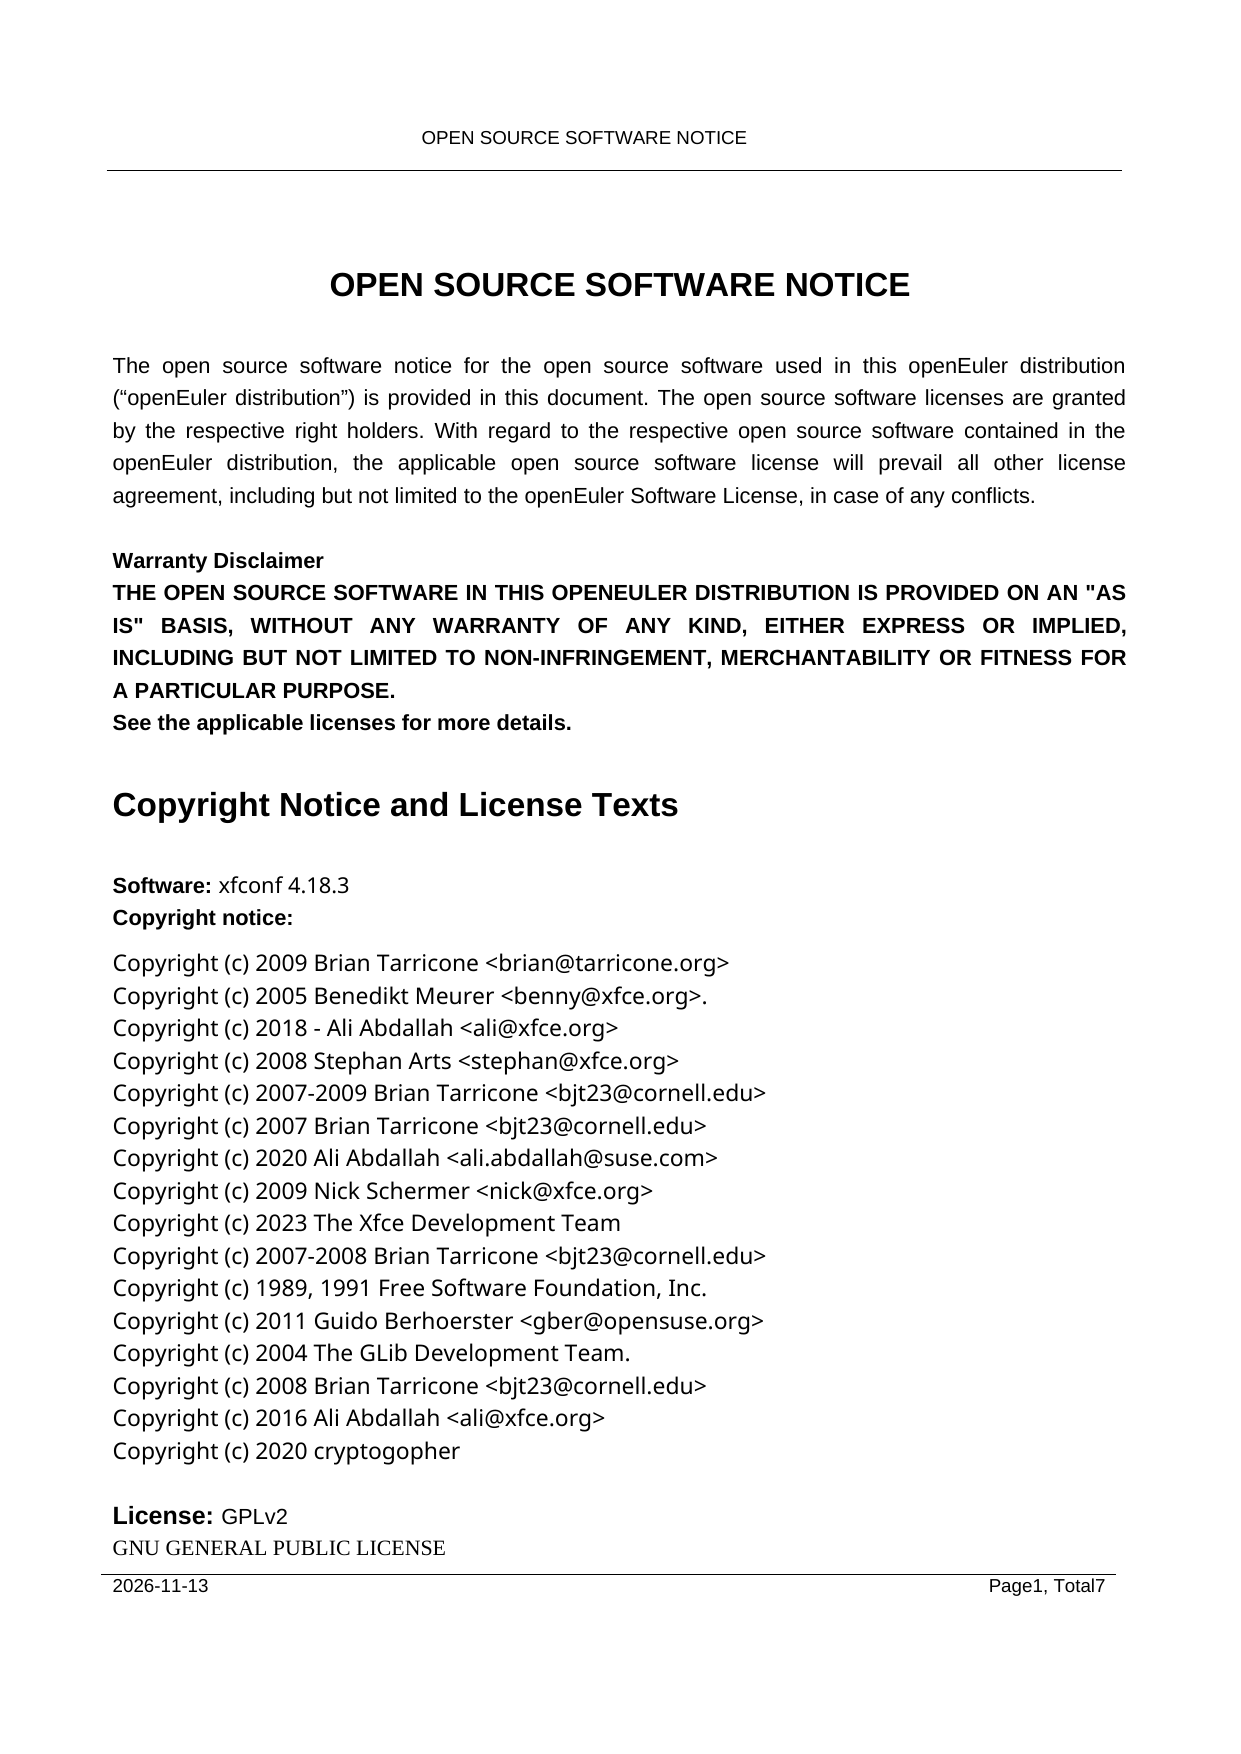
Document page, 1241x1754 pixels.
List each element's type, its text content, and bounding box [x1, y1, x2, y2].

text Copyright (c) 2009 Brian Tarricone <brian@tarricone.org> Copyright (c) 2005 Benedikt Meurer <benny@xfce.org>. Copyright (c) 2018 - Ali Abdallah <ali@xfce.org> Copyright (c) 2008 Stephan Arts <stephan@xfce.org> Copyright (c) 2007-2009 Brian Tarricone <bjt23@cornell.edu> Copyright (c) 2007 Brian Tarricone <bjt23@cornell.edu> Copyright (c) 2020 Ali Abdallah <ali.abdallah@suse.com> Copyright (c) 2009 Nick Schermer <nick@xfce.org> Copyright (c) 2023 The Xfce Development Team Copyright (c) 2007-2008 Brian Tarricone <bjt23@cornell.edu> Copyright (c) 1989, 1991 Free Software Foundation, Inc. Copyright (c) 2011 Guido Berhoerster <gber@opensuse.org> Copyright (c) 2004 The GLib Development Team. Copyright (c) 2008 Brian Tarricone <bjt23@cornell.edu> Copyright (c) 2016 Ali Abdallah <ali@xfce.org> Copyright (c) 2020 cryptogopher [112, 947, 1128, 1499]
text Copyright notice: [112, 901, 1128, 934]
text Warranty Disclaimer [112, 544, 1128, 576]
text The open source software notice for the open source software used in this openEuler distribution (“openEuler distribution”) is provided in this document. The open source software licenses are granted by the respective right holders. With regard to the respective open source software contained in the openEuler distribution, the applicable open source software license will prevail all other license agreement, including but not limited to the openEuler Software License, in case of any conflicts. [112, 349, 1128, 511]
text THE OPEN SOURCE SOFTWARE IN THIS OPENEULER DISTRIBUTION IS PROVIDED ON AN "AS IS" BASIS, WITHOUT ANY WARRANTY OF ANY KIND, EITHER EXPRESS OR IMPLIED, INCLUDING BUT NOT LIMITED TO NON-INFRINGEMENT, MERCHANTABILITY OR FITNESS FOR A PARTICULAR PURPOSE. See the applicable licenses for more details. [112, 576, 1128, 739]
text OPEN SOURCE SOFTWARE NOTICE [112, 251, 1128, 316]
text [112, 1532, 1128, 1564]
text Copyright Notice and License Texts [112, 771, 1128, 836]
title Software: xfconf 4.18.3 [112, 869, 1128, 901]
text License: GPLv2 [112, 1499, 1128, 1532]
